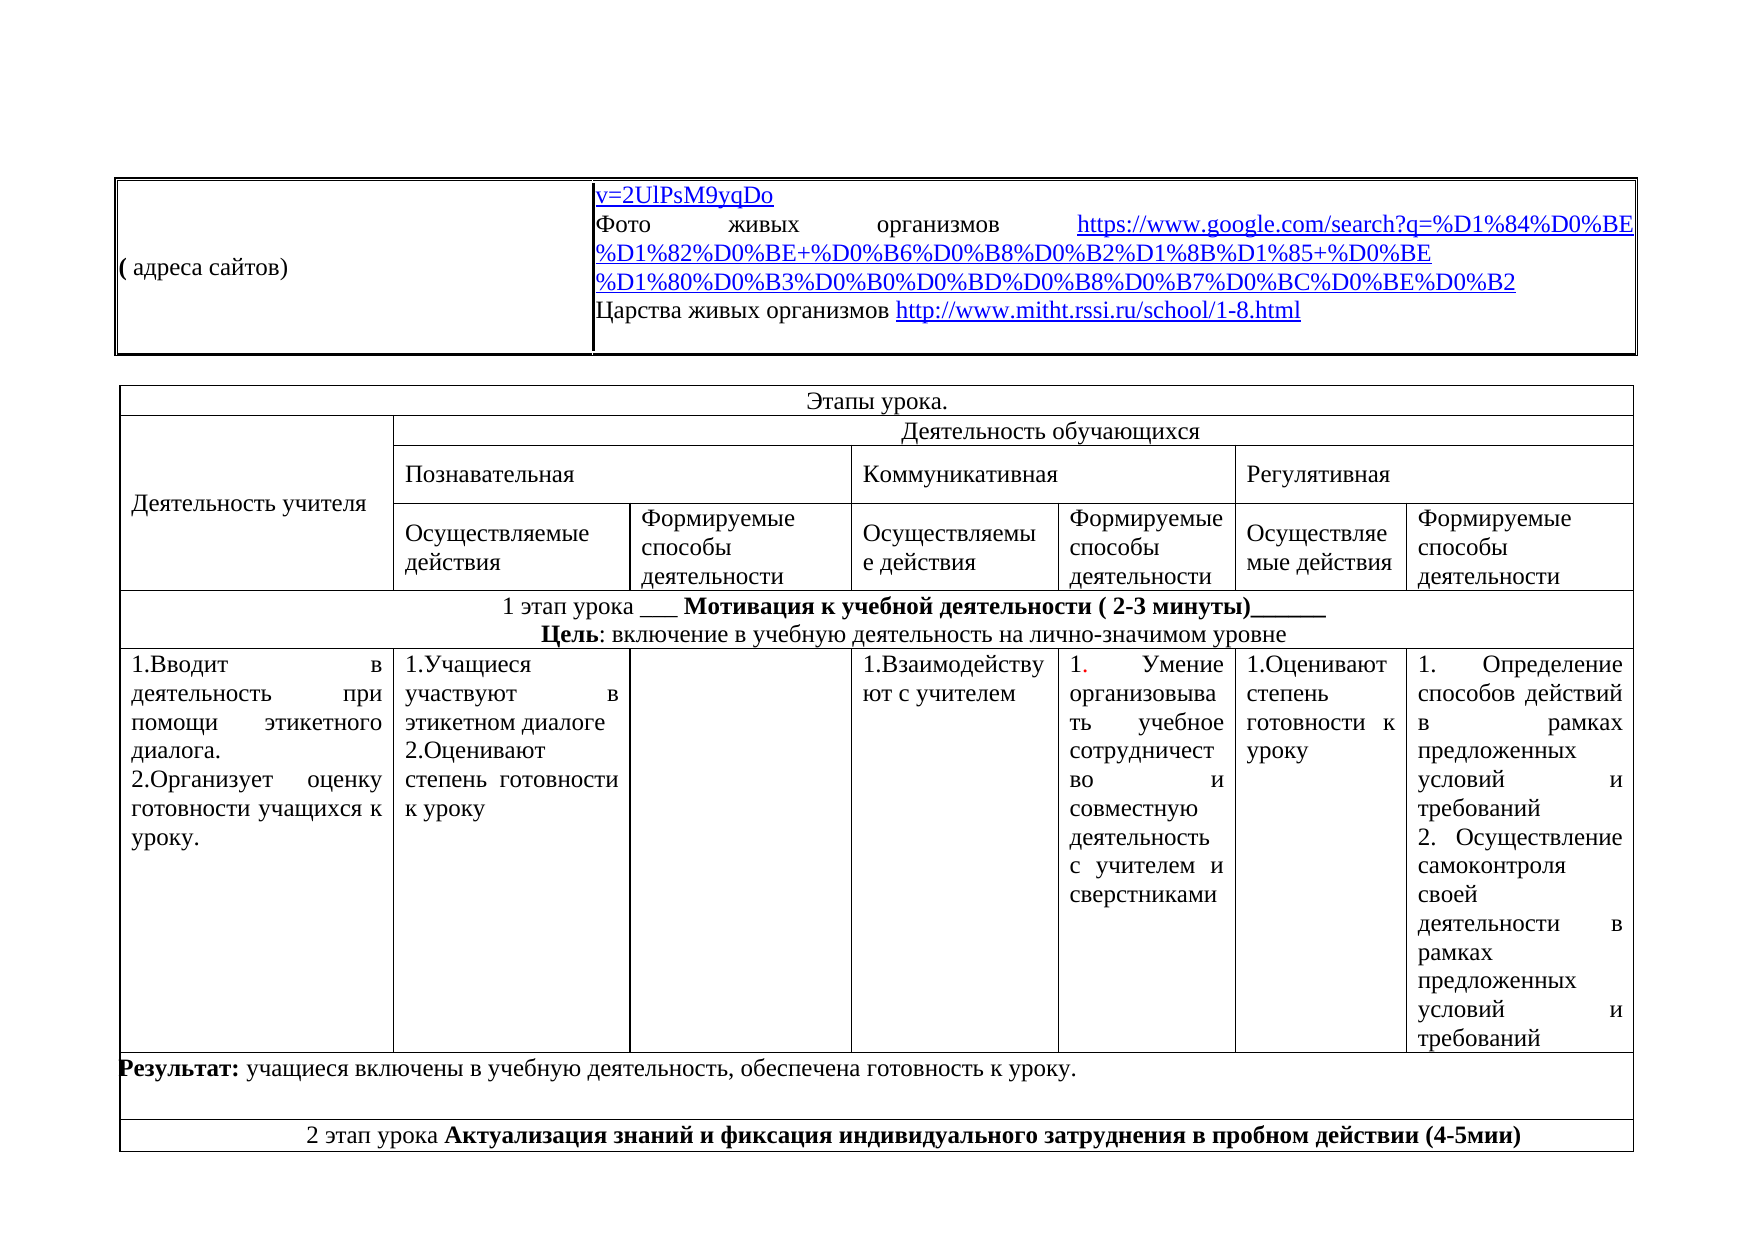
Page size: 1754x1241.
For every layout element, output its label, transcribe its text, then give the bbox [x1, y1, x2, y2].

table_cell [118, 179, 593, 353]
table_cell Осуществляемые действия [852, 504, 1058, 590]
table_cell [121, 1120, 1633, 1151]
table_cell 1.Оценивают степень готовности к уроку [1236, 649, 1406, 1052]
table_cell Осуществляемые действия [394, 504, 629, 590]
table_cell 1. Определение способов действий в рамках предложенных условий и требований 2. Осуществление самоконтроля своей деятельности в рамках предложенных условий и требований [1407, 649, 1633, 1052]
table_cell 1.Учащиеся участвуют в этикетном диалоге 2.Оценивают степень готовности к уроку [394, 649, 629, 1052]
table_header Этапы урока. [121, 386, 1633, 415]
table_cell Познавательная [394, 446, 851, 502]
table_cell Формируемые способы деятельности [1407, 504, 1633, 590]
table_cell Регулятивная [1236, 446, 1633, 502]
table_cell 1. Умение организовывать учебное сотрудничество и совместную деятельность с учителем и сверстниками [1059, 649, 1235, 1052]
table_cell Осуществляемые действия [1236, 504, 1406, 590]
table_cell Деятельность обучающихся [394, 416, 1633, 444]
table_cell 1.Вводит в деятельность при помощи этикетного диалога. 2.Организует оценку готовности учащихся к уроку. [121, 649, 393, 1052]
table_cell 1.Взаимодействуют с учителем [852, 649, 1058, 1052]
table_cell Деятельность учителя [121, 416, 393, 590]
table_cell Формируемые способы деятельности [1059, 504, 1235, 590]
table_cell [631, 649, 851, 1052]
table_cell 1 этап урока ___ Мотивация к учебной деятельности ( 2-3 минуты)______ Цель: включение в учебную деятельность на лично-значимом уровне [121, 591, 1633, 648]
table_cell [593, 181, 1635, 353]
table_cell Коммуникативная [852, 446, 1235, 502]
table_cell Формируемые способы деятельности [631, 504, 851, 590]
table_cell Результат: учащиеся включены в учебную деятельность, обеспечена готовность к уроку. [121, 1053, 1633, 1119]
